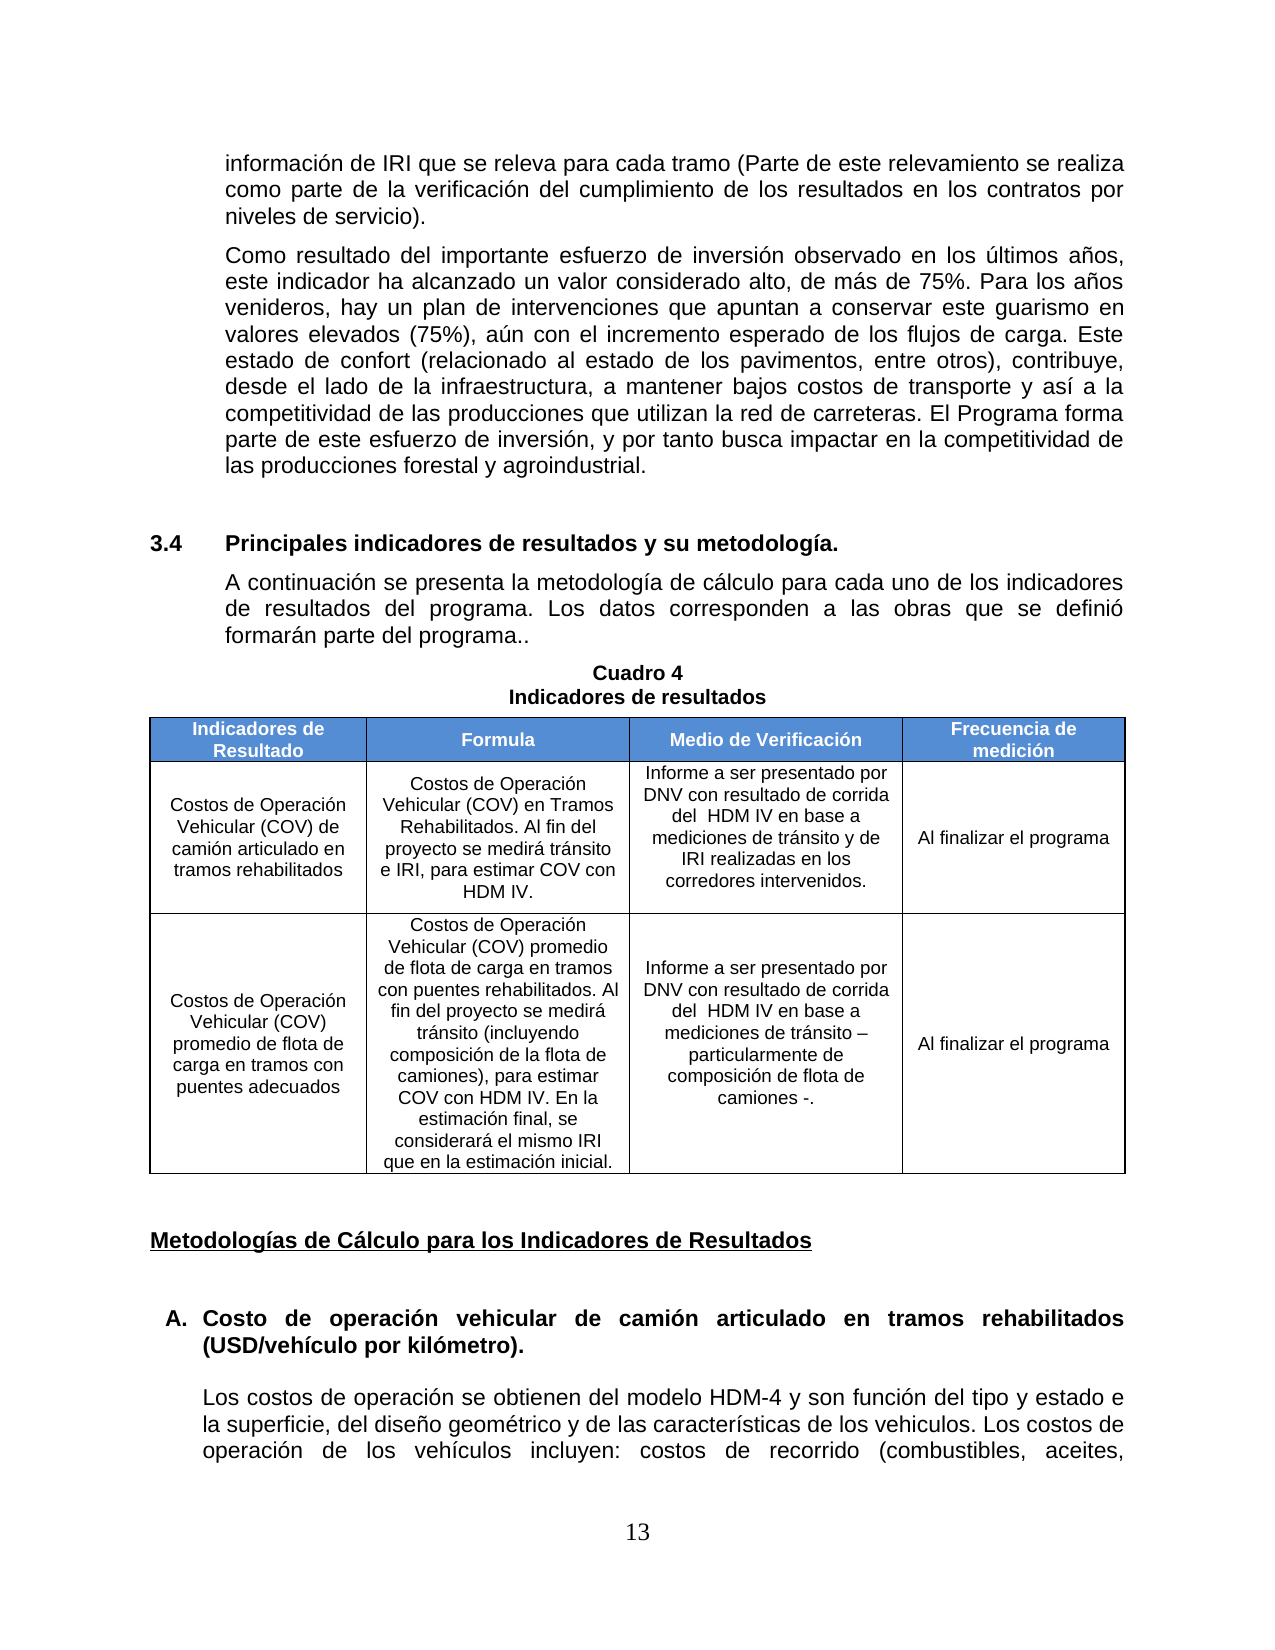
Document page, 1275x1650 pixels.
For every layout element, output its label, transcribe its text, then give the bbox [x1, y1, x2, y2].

list Como resultado del importante esfuerzo de inversión observado en los últimos años, este indicador ha alcanzado un valor considerado alto, de más de 75%. Para los años venideros, hay un plan de intervenciones que apuntan a conservar este guarismo en valores elevados (75%), aún con el incremento esperado de los flujos de carga. Este estado de confort (relacionado al estado de los pavimentos, entre otros), contribuye, desde el lado de la infraestructura, a mantener bajos costos de transporte y así a la competitividad de las producciones que utilizan la red de carreteras. El Programa forma parte de este esfuerzo de inversión, y por tanto busca impactar en la competitividad de las producciones forestal y agroindustrial. [225, 242, 1125, 479]
table_cell Costos de Operación Vehicular (COV) promedio de flota de carga en tramos con puentes rehabilitados. Al fin del proyecto se medirá tránsito (incluyendo composición de la flota de camiones), para estimar COV con HDM IV. En la estimación final, se considerará el mismo IRI que en la estimación inicial. [367, 914, 629, 1173]
table_cell Al finalizar el programa [903, 762, 1124, 913]
table_header Formula [367, 718, 629, 761]
list Costo de operación vehicular de camión articulado en tramos rehabilitados (USD/vehículo por kilómetro). [165, 1305, 1125, 1358]
table_cell Costos de Operación Vehicular (COV) en Tramos Rehabilitados. Al fin del proyecto se medirá tránsito e IRI, para estimar COV con HDM IV. [367, 762, 629, 913]
table_header Indicadores de Resultado [151, 718, 366, 761]
table_cell Al finalizar el programa [903, 914, 1124, 1173]
table_cell Costos de Operación Vehicular (COV) de camión articulado en tramos rehabilitados [151, 762, 366, 913]
list Metodologías de Cálculo para los Indicadores de Resultados [150, 1227, 1125, 1254]
table_cell Informe a ser presentado por DNV con resultado de corrida del HDM IV en base a mediciones de tránsito – particularmente de composición de flota de camiones -. [630, 914, 902, 1173]
text Cuadro 4 [150, 661, 1125, 684]
table_header Frecuencia de medición [903, 718, 1124, 761]
list A continuación se presenta la metodología de cálculo para cada uno de los indicadores de resultados del programa. Los datos corresponden a las obras que se definió formarán parte del programa.. [225, 569, 1125, 648]
table_cell Costos de Operación Vehicular (COV) promedio de flota de carga en tramos con puentes adecuados [151, 914, 366, 1173]
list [225, 150, 1125, 229]
list Principales indicadores de resultados y su metodología. [150, 530, 1125, 556]
table_header Medio de Verificación [630, 718, 902, 761]
table_cell Informe a ser presentado por DNV con resultado de corrida del HDM IV en base a mediciones de tránsito y de IRI realizadas en los corredores intervenidos. [630, 762, 902, 913]
text Indicadores de resultados [150, 684, 1125, 708]
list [202, 1384, 1125, 1463]
